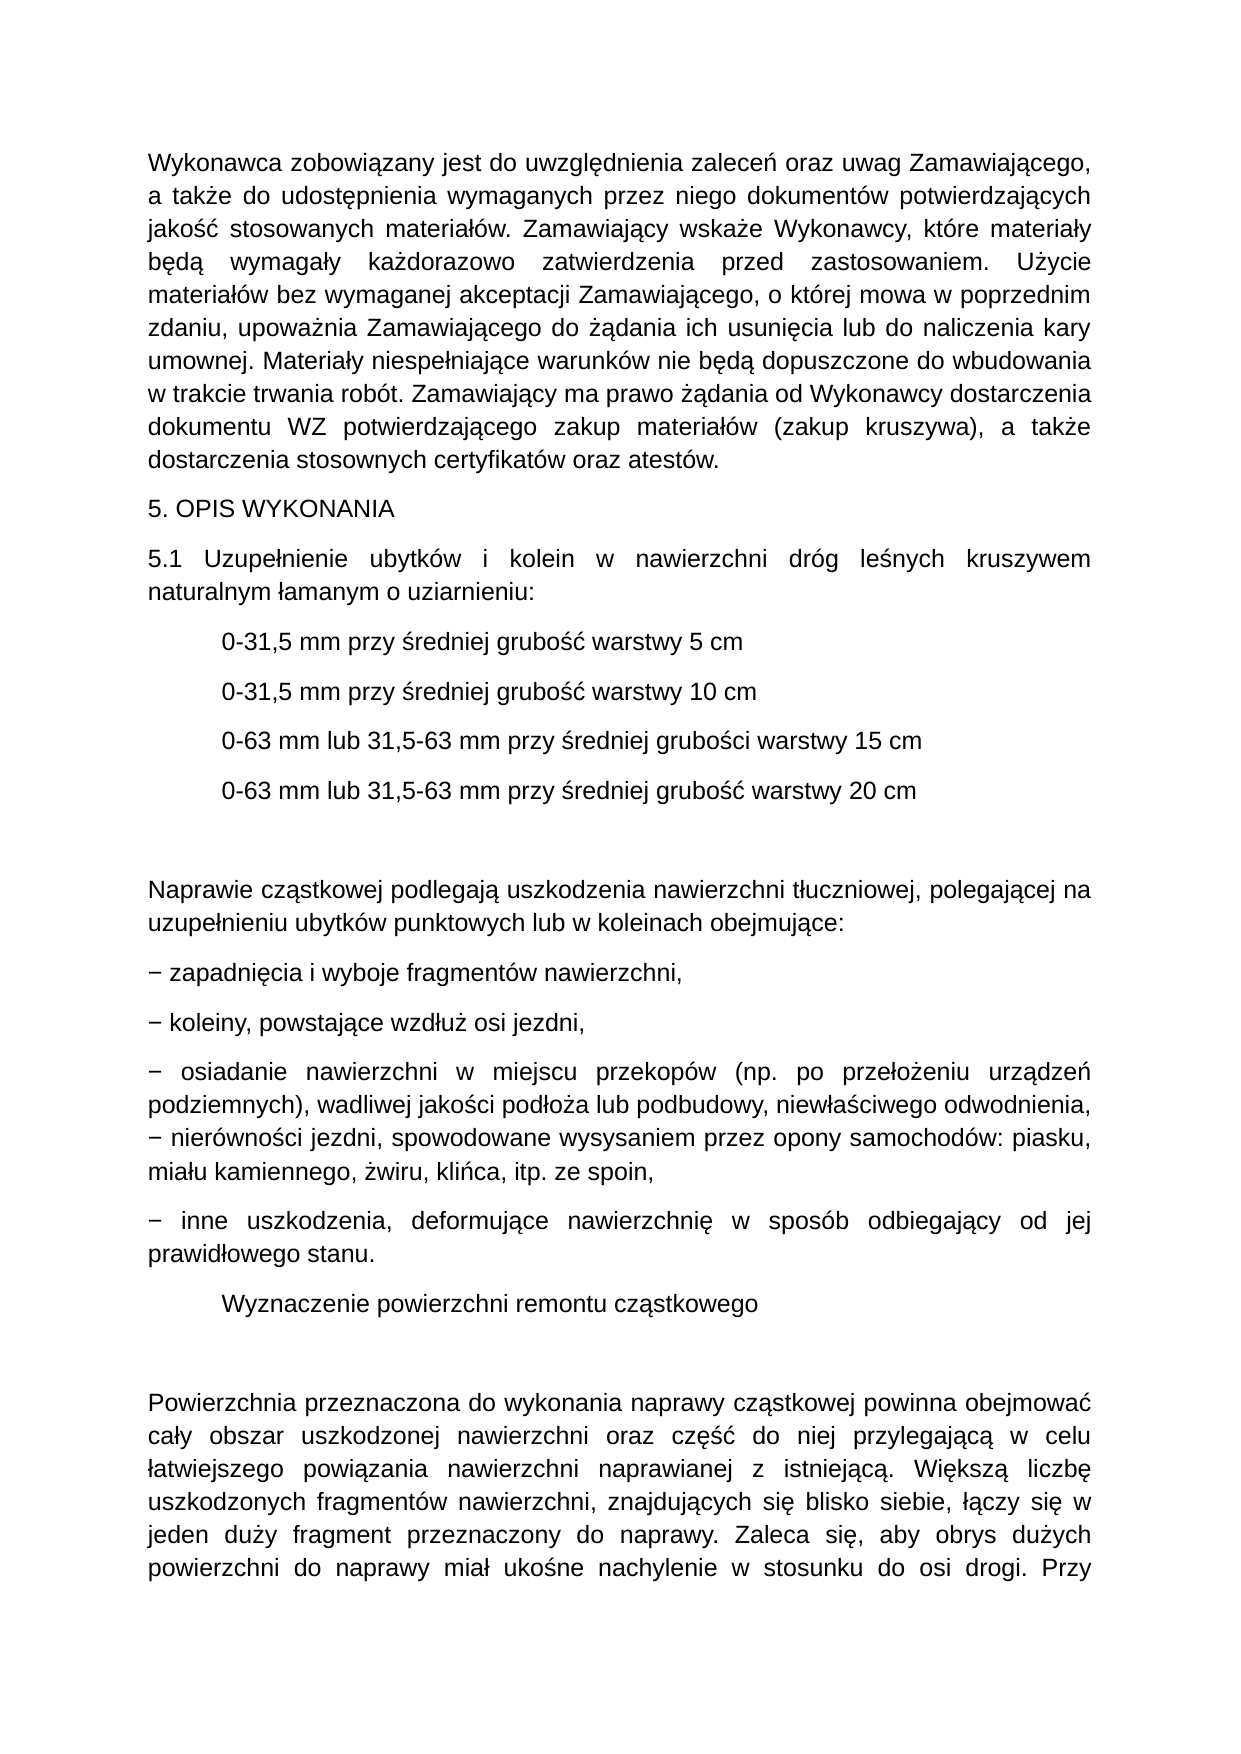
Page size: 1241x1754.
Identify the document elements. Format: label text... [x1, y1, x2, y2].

list 0-63 mm lub 31,5-63 mm przy średniej grubości warstwy 15 cm [148, 726, 1093, 755]
text 5. OPIS WYKONANIA [148, 494, 1093, 523]
list 0-31,5 mm przy średniej grubość warstwy 5 cm [148, 627, 1093, 656]
text − zapadnięcia i wyboje fragmentów nawierzchni, [148, 958, 1093, 987]
list 0-63 mm lub 31,5-63 mm przy średniej grubość warstwy 20 cm [148, 776, 1093, 805]
text − inne uszkodzenia, deformujące nawierzchnię w sposób odbiegający od jej prawidłowego stanu. [148, 1206, 1093, 1268]
list 0-31,5 mm przy średniej grubość warstwy 10 cm [148, 677, 1093, 705]
text Wykonawca zobowiązany jest do uwzględnienia zaleceń oraz uwag Zamawiającego, a także do udostępnienia wymaganych przez niego dokumentów potwierdzających jakość stosowanych materiałów. Zamawiający wskaże Wykonawcy, które materiały będą wymagały każdorazowo zatwierdzenia przed zastosowaniem. Użycie materiałów bez wymaganej akceptacji Zamawiającego, o której mowa w poprzednim zdaniu, upoważnia Zamawiającego do żądania ich usunięcia lub do naliczenia kary umownej. Materiały niespełniające warunków nie będą dopuszczone do wbudowania w trakcie trwania robót. Zamawiający ma prawo żądania od Wykonawcy dostarczenia dokumentu WZ potwierdzającego zakup materiałów (zakup kruszywa), a także dostarczenia stosownych certyfikatów oraz atestów. [148, 148, 1093, 473]
text − osiadanie nawierzchni w miejscu przekopów (np. po przełożeniu urządzeń podziemnych), wadliwej jakości podłoża lub podbudowy, niewłaściwego odwodnienia, − nierówności jezdni, spowodowane wysysaniem przez opony samochodów: piasku, miału kamiennego, żwiru, klińca, itp. ze spoin, [148, 1057, 1093, 1185]
list Wyznaczenie powierzchni remontu cząstkowego [148, 1289, 1093, 1318]
text − koleiny, powstające wzdłuż osi jezdni, [148, 1008, 1093, 1036]
text 5.1 Uzupełnienie ubytków i kolein w nawierzchni dróg leśnych kruszywem naturalnym łamanym o uziarnieniu: [148, 544, 1093, 606]
text Naprawie cząstkowej podlegają uszkodzenia nawierzchni tłuczniowej, polegającej na uzupełnieniu ubytków punktowych lub w koleinach obejmujące: [148, 875, 1093, 937]
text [148, 1388, 1093, 1582]
